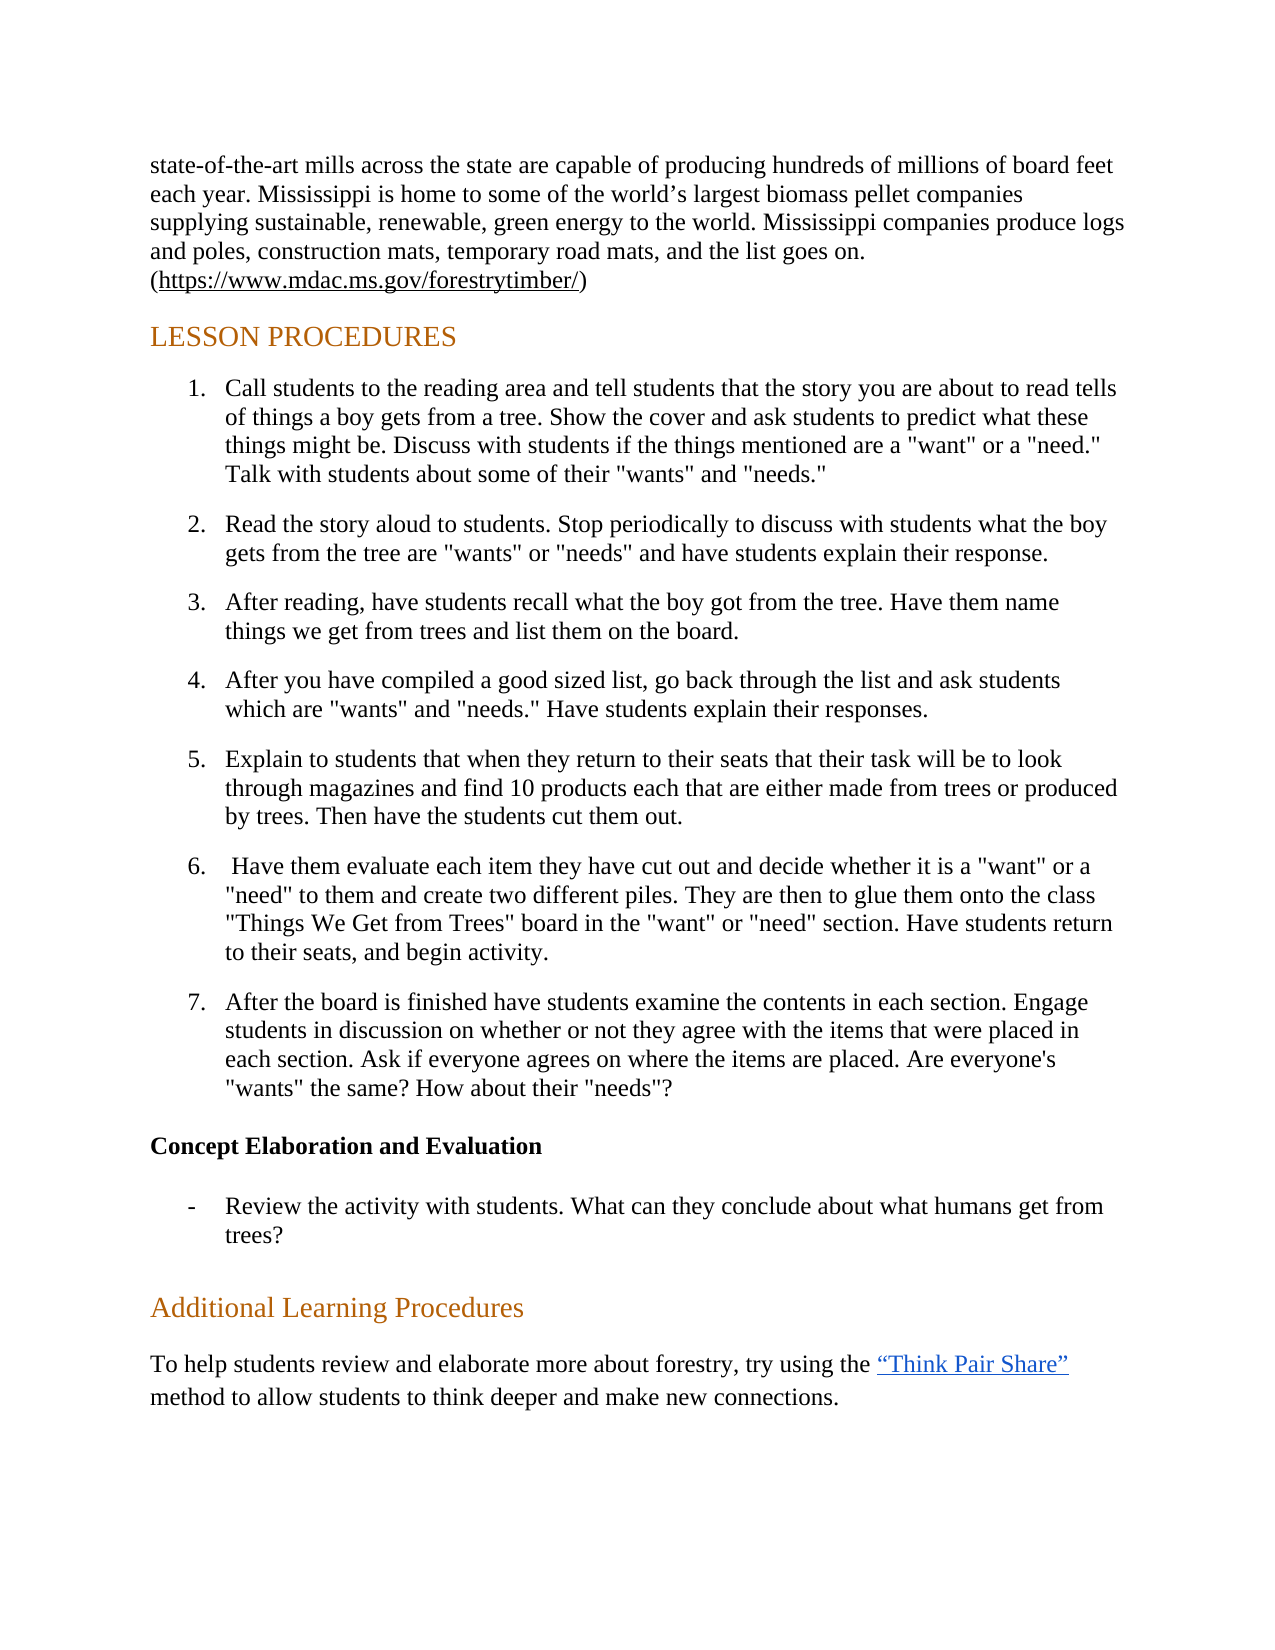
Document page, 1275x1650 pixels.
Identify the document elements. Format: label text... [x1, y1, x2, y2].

text To help students review and elaborate more about forestry, try using the “Think Pair Share” method to allow students to think deeper and make new connections. [150, 1349, 1125, 1411]
text Concept Elaboration and Evaluation [150, 1131, 1102, 1160]
list Have them evaluate each item they have cut out and decide whether it is a "want" or a "need" to them and create two different piles. They are then to glue them onto the class "Things We Get from Trees" board in the "want" or "need" section. Have students return to their seats, and begin activity. [187, 851, 1125, 966]
list After you have compiled a good sized list, go back through the list and ask students which are "wants" and "needs." Have students explain their responses. [187, 666, 1125, 723]
list After reading, have students recall what the boy got from the tree. Have them name things we get from trees and list them on the board. [187, 587, 1125, 645]
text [150, 150, 1125, 294]
subtitle Additional Learning Procedures [150, 1290, 1125, 1324]
subtitle LESSON PROCEDURES [150, 319, 1125, 352]
list Review the activity with students. What can they conclude about what humans get from trees? [187, 1191, 1125, 1248]
list Call students to the reading area and tell students that the story you are about to read tells of things a boy gets from a tree. Show the cover and ask students to predict what these things might be. Discuss with students if the things mentioned are a "want" or a "need." Talk with students about some of their "wants" and "needs." [187, 373, 1125, 488]
list Explain to students that when they return to their seats that their task will be to look through magazines and find 10 products each that are either made from trees or produced by trees. Then have the students cut them out. [187, 744, 1125, 830]
list After the board is finished have students examine the contents in each section. Engage students in discussion on whether or not they agree with the items that were placed in each section. Ask if everyone agrees on where the items are placed. Are everyone's "wants" the same? How about their "needs"? [187, 987, 1125, 1102]
list Read the story aloud to students. Stop periodically to discuss with students what the boy gets from the tree are "wants" or "needs" and have students explain their response. [187, 509, 1125, 566]
